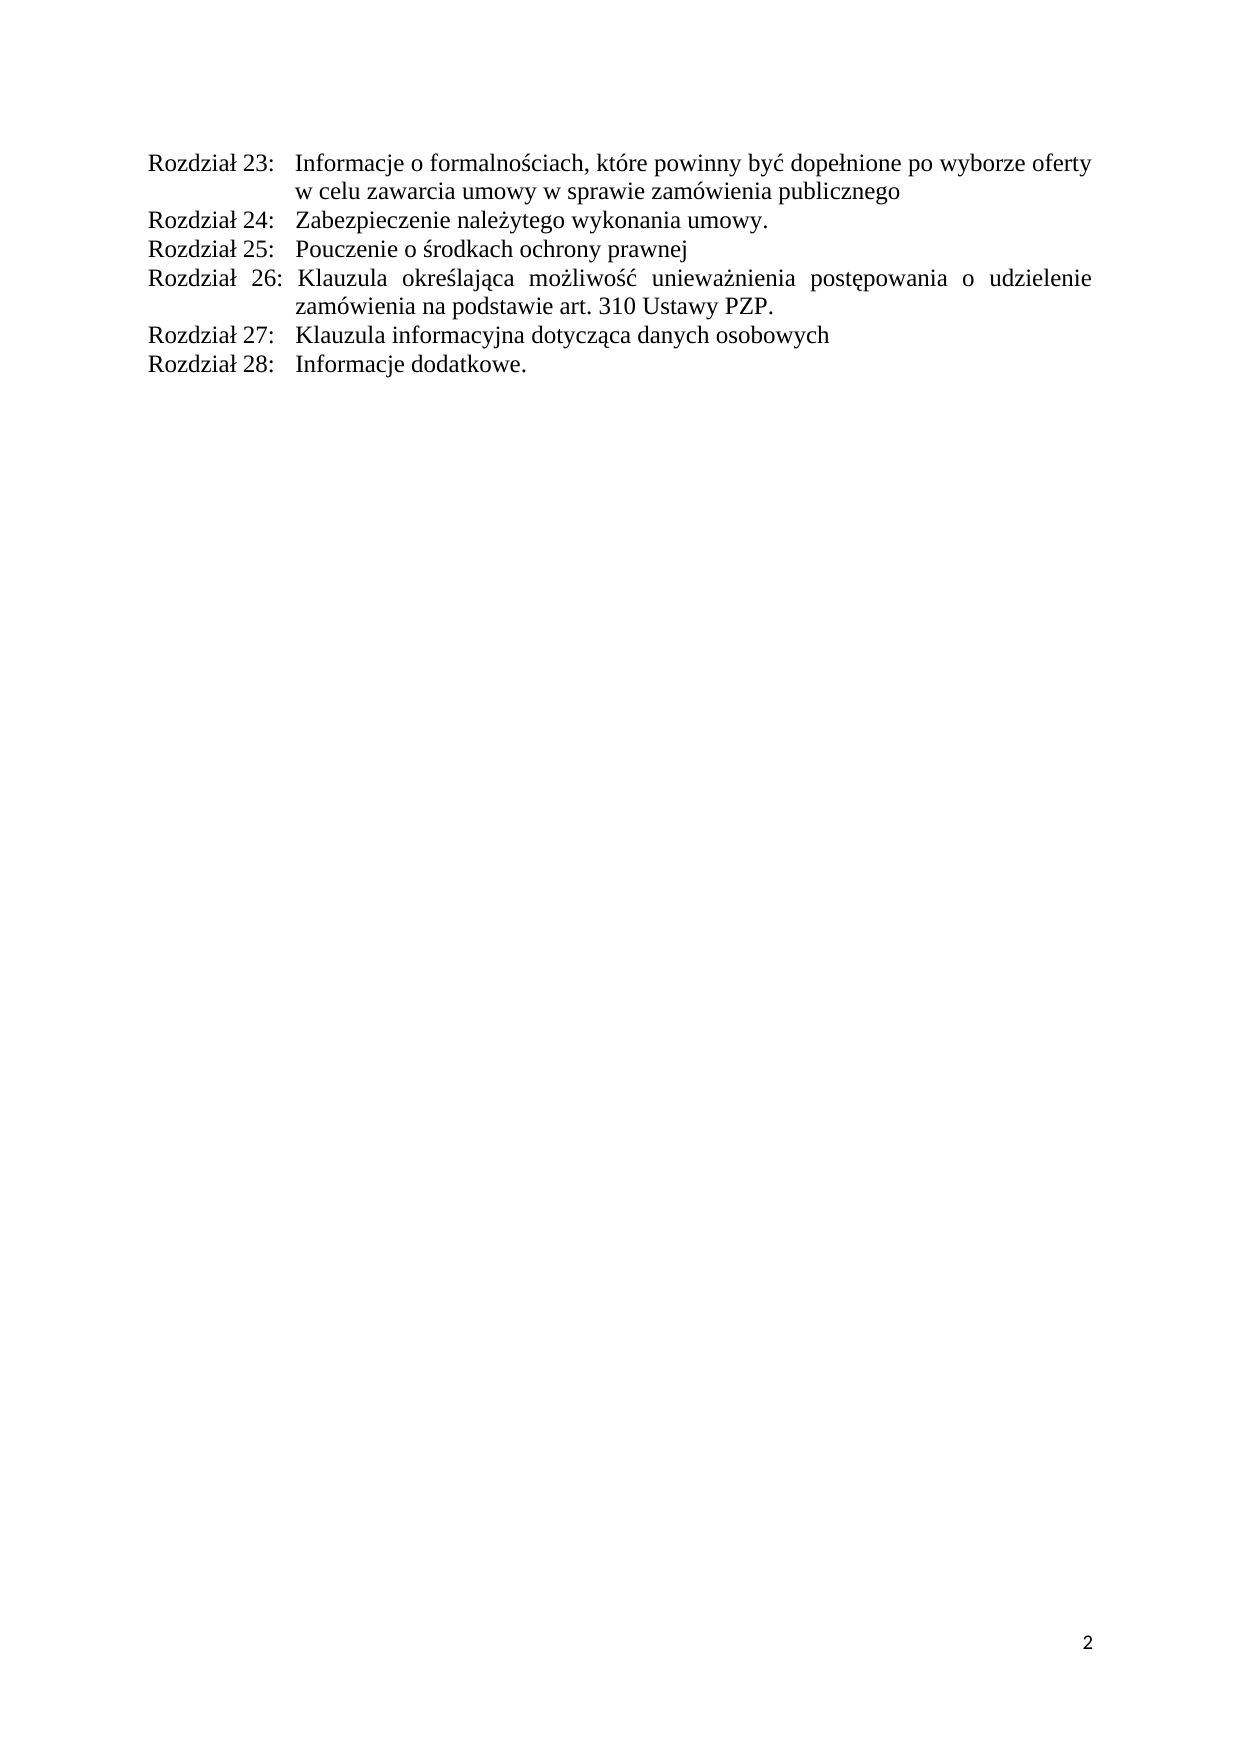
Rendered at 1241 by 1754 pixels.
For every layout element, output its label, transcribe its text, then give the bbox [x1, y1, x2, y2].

text Rozdział 28: Informacje dodatkowe. [148, 349, 1093, 378]
text Rozdział 26: Klauzula określająca możliwość unieważnienia postępowania o udzielenie zamówienia na podstawie art. 310 Ustawy PZP. [148, 263, 1093, 320]
text Rozdział 25: Pouczenie o środkach ochrony prawnej [148, 234, 1093, 263]
text Rozdział 27: Klauzula informacyjna dotycząca danych osobowych [148, 320, 1093, 349]
text Rozdział 23: Informacje o formalnościach, które powinny być dopełnione po wyborze oferty w celu zawarcia umowy w sprawie zamówienia publicznego [148, 148, 1093, 205]
text Rozdział 24: Zabezpieczenie należytego wykonania umowy. [148, 205, 1093, 234]
